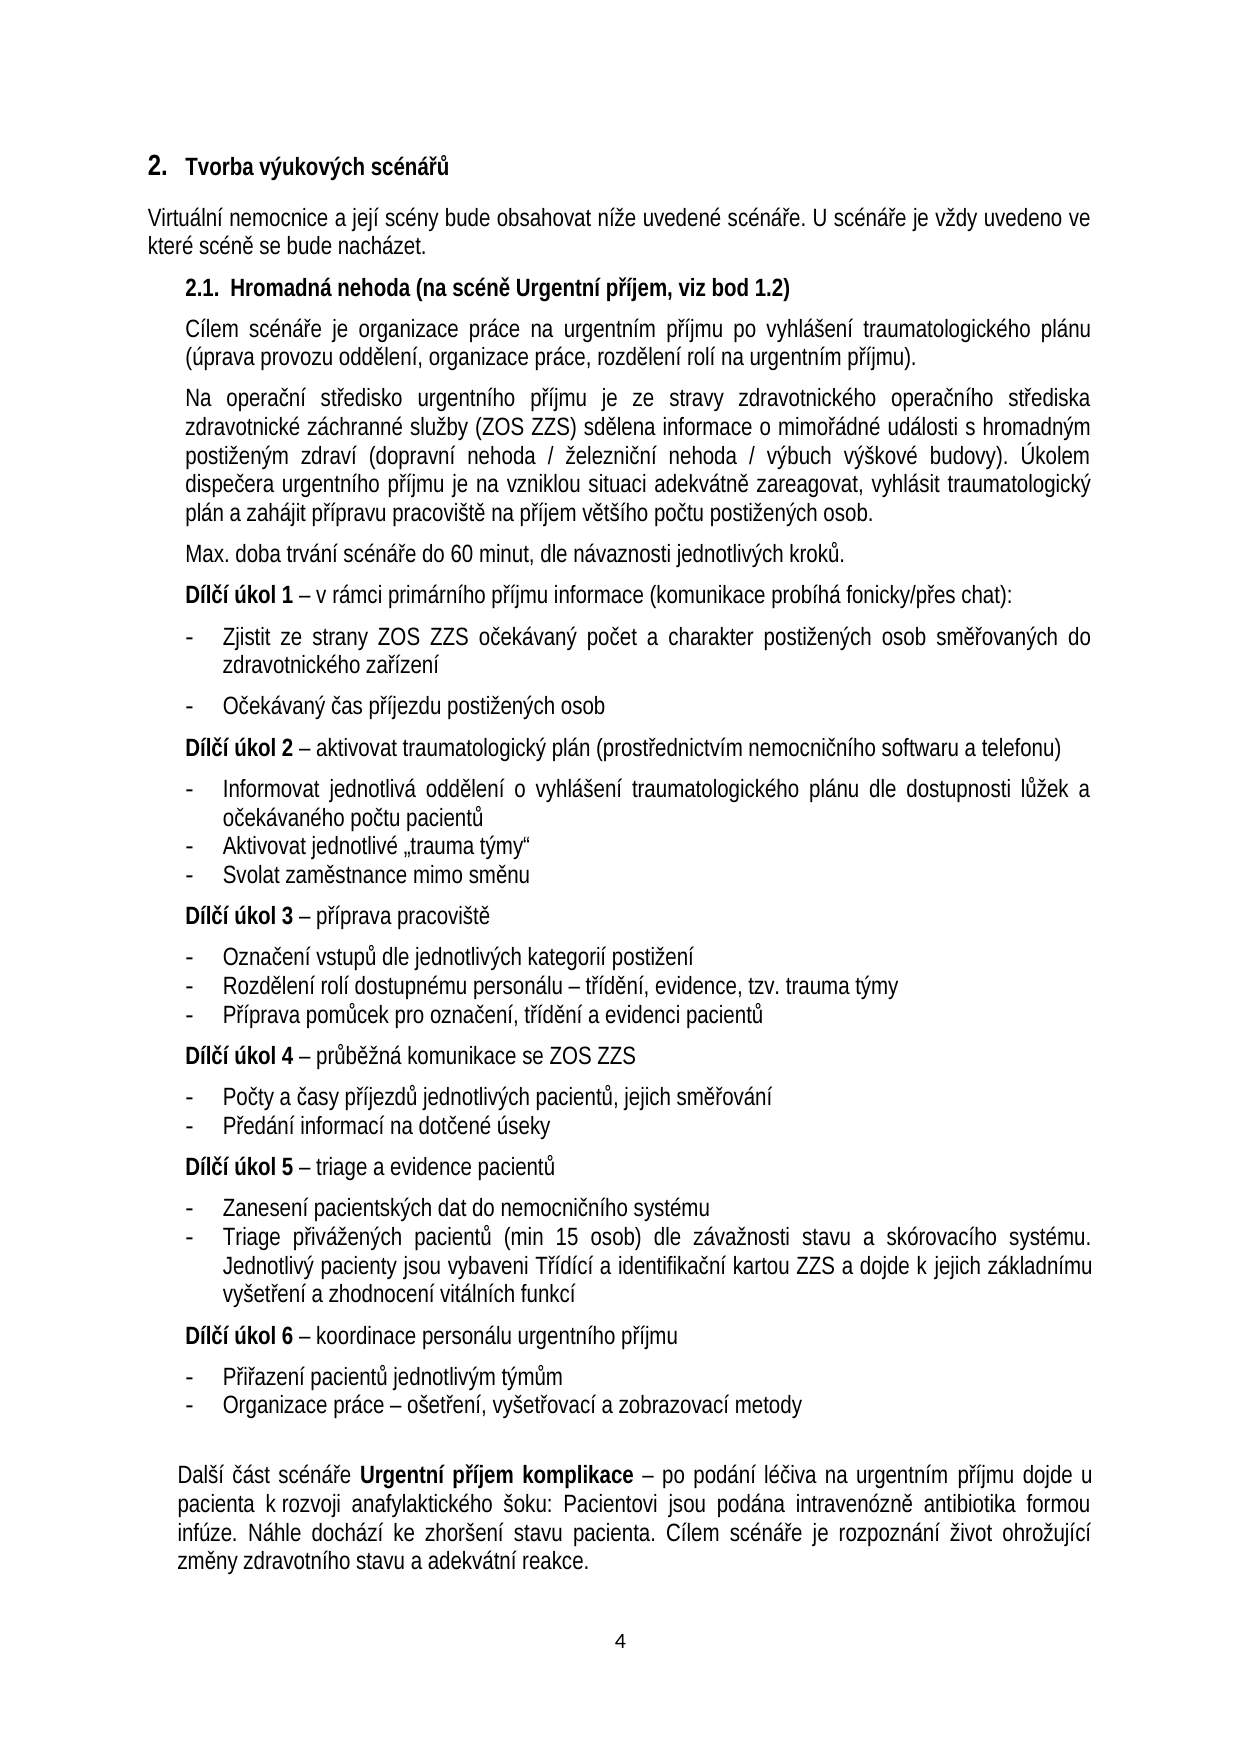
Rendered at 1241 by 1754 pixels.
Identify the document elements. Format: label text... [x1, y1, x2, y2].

text Dílčí úkol 4 – průběžná komunikace se ZOS ZZS [148, 1041, 1093, 1070]
text Virtuální nemocnice a její scény bude obsahovat níže uvedené scénáře. U scénáře je vždy uvedeno ve které scéně se bude nacházet. [148, 203, 1093, 260]
list Rozdělení rolí dostupnému personálu – třídění, evidence, tzv. trauma týmy [185, 971, 1093, 1000]
list Další část scénáře Urgentní příjem komplikace – po podání léčiva na urgentním příjmu dojde u pacienta k rozvoji anafylaktického šoku: Pacientovi jsou podána intravenózně antibiotika formou infúze. Náhle dochází ke zhoršení stavu pacienta. Cílem scénáře je rozpoznání život ohrožující změny zdravotního stavu a adekvátní reakce. [177, 1460, 1093, 1575]
list Přiřazení pacientů jednotlivým týmům [185, 1362, 1093, 1391]
list Označení vstupů dle jednotlivých kategorií postižení [185, 942, 1093, 971]
list Organizace práce – ošetření, vyšetřovací a zobrazovací metody [185, 1391, 1093, 1419]
list Hromadná nehoda (na scéně Urgentní příjem, viz bod 1.2) [185, 272, 1093, 301]
text Max. doba trvání scénáře do 60 minut, dle návaznosti jednotlivých kroků. [185, 539, 1093, 568]
text Dílčí úkol 5 – triage a evidence pacientů [148, 1152, 1093, 1181]
list Svolat zaměstnance mimo směnu [185, 860, 1093, 889]
text Dílčí úkol 2 – aktivovat traumatologický plán (prostřednictvím nemocničního softwaru a telefonu) [185, 733, 1093, 761]
list Tvorba výukových scénářů [148, 148, 1093, 181]
text Na operační středisko urgentního příjmu je ze stravy zdravotnického operačního střediska zdravotnické záchranné služby (ZOS ZZS) sdělena informace o mimořádné události s hromadným postiženým zdraví (dopravní nehoda / železniční nehoda / výbuch výškové budovy). Úkolem dispečera urgentního příjmu je na vzniklou situaci adekvátně zareagovat, vyhlásit traumatologický plán a zahájit přípravu pracoviště na příjem většího počtu postižených osob. [185, 383, 1093, 527]
list Příprava pomůcek pro označení, třídění a evidenci pacientů [185, 1000, 1093, 1028]
list Zjistit ze strany ZOS ZZS očekávaný počet a charakter postižených osob směřovaných do zdravotnického zařízení [185, 621, 1093, 679]
text Dílčí úkol 1 – v rámci primárního příjmu informace (komunikace probíhá fonicky/přes chat): [185, 580, 1093, 609]
list Zanesení pacientských dat do nemocničního systému [185, 1193, 1093, 1222]
text Dílčí úkol 3 – příprava pracoviště [148, 901, 1093, 930]
list Triage přivážených pacientů (min 15 osob) dle závažnosti stavu a skórovacího systému. Jednotlivý pacienty jsou vybaveni Třídící a identifikační kartou ZZS a dojde k jejich základnímu vyšetření a zhodnocení vitálních funkcí [185, 1222, 1093, 1308]
list Očekávaný čas příjezdu postižených osob [185, 691, 1093, 720]
list Předání informací na dotčené úseky [185, 1111, 1093, 1140]
list Informovat jednotlivá oddělení o vyhlášení traumatologického plánu dle dostupnosti lůžek a očekávaného počtu pacientů [185, 774, 1093, 831]
text Dílčí úkol 6 – koordinace personálu urgentního příjmu [148, 1321, 1093, 1349]
list Aktivovat jednotlivé „trauma týmy“ [185, 831, 1093, 860]
text Cílem scénáře je organizace práce na urgentním příjmu po vyhlášení traumatologického plánu (úprava provozu oddělení, organizace práce, rozdělení rolí na urgentním příjmu). [185, 314, 1093, 371]
list Počty a časy příjezdů jednotlivých pacientů, jejich směřování [185, 1082, 1093, 1111]
